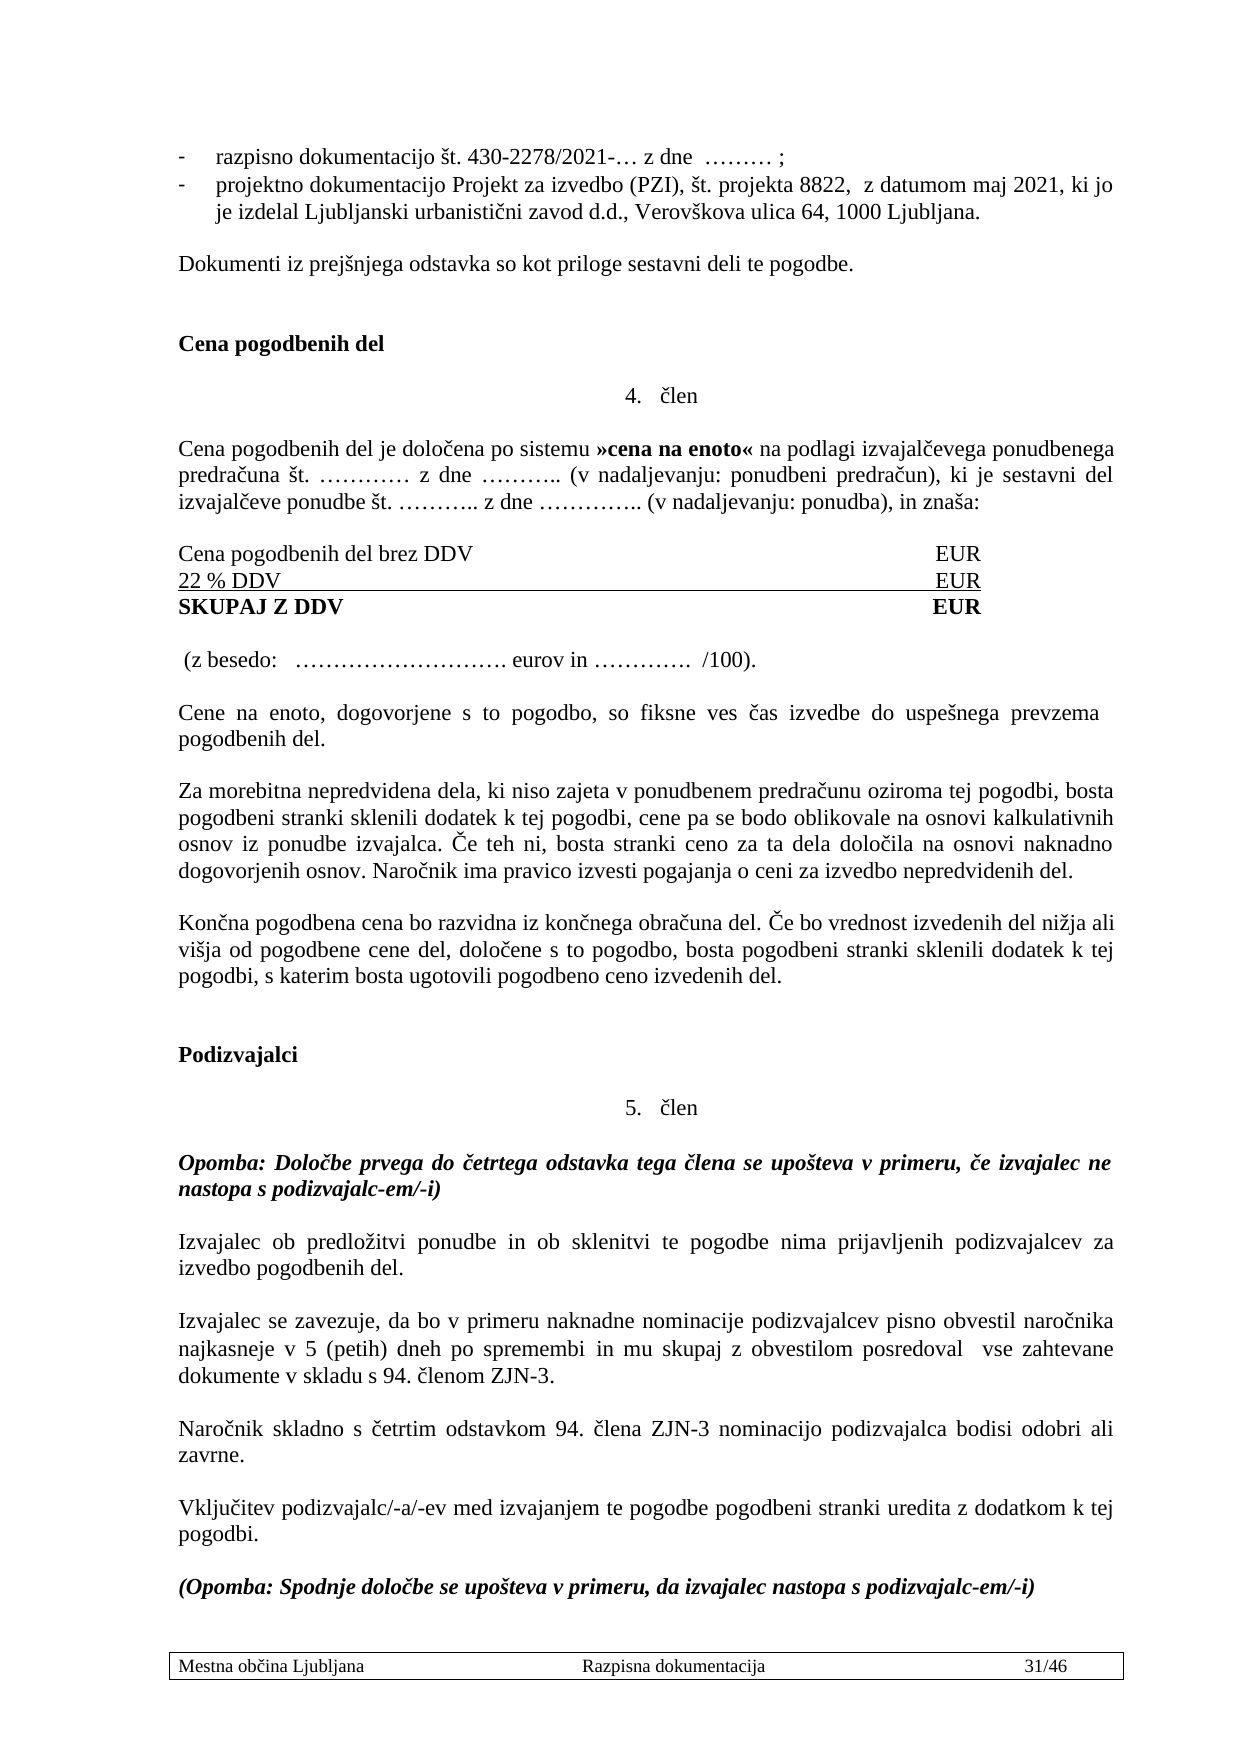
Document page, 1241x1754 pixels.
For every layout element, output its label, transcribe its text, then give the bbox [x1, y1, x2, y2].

text 22 % DDV EUR [178, 567, 1145, 593]
text SKUPAJ Z DDV EUR [178, 593, 1115, 619]
list člen [178, 1094, 1145, 1120]
text Izvajalec ob predložitvi ponudbe in ob sklenitvi te pogodbe nima prijavljenih podizvajalcev za izvedbo pogodbenih del. [178, 1228, 1115, 1281]
list člen [178, 382, 1145, 409]
text Vključitev podizvajalc/-a/-ev med izvajanjem te pogodbe pogodbeni stranki uredita z dodatkom k tej pogodbi. [178, 1494, 1115, 1547]
list razpisno dokumentacijo št. 430-2278/2021-… z dne ……… ; [178, 142, 1115, 170]
text Opomba: Določbe prvega do četrtega odstavka tega člena se upošteva v primeru, če izvajalec ne nastopa s podizvajalc-em/-i) [178, 1149, 1115, 1202]
text (z besedo: ………………………. eurov in …………. /100). [178, 646, 1145, 672]
text (Opomba: Spodnje določbe se upošteva v primeru, da izvajalec nastopa s podizvajalc-em/-i) [104, 1573, 1115, 1599]
text Za morebitna nepredvidena dela, ki niso zajeta v ponudbenem predračunu oziroma tej pogodbi, bosta pogodbeni stranki sklenili dodatek k tej pogodbi, cene pa se bodo oblikovale na osnovi kalkulativnih osnov iz ponudbe izvajalca. Če teh ni, bosta stranki ceno za ta dela določila na osnovi naknadno dogovorjenih osnov. Naročnik ima pravico izvesti pogajanja o ceni za izvedbo nepredvidenih del. [178, 778, 1115, 883]
text Cena pogodbenih del [178, 329, 1115, 356]
text Cena pogodbenih del je določena po sistemu »cena na enoto« na podlagi izvajalčevega ponudbenega predračuna št. ………… z dne ……….. (v nadaljevanju: ponudbeni predračun), ki je sestavni del izvajalčeve ponudbe št. ……….. z dne ………….. (v nadaljevanju: ponudba), in znaša: [178, 435, 1115, 514]
text Naročnik skladno s četrtim odstavkom 94. člena ZJN-3 nominacijo podizvajalca bodisi odobri ali zavrne. [178, 1415, 1115, 1468]
text Končna pogodbena cena bo razvidna iz končnega obračuna del. Če bo vrednost izvedenih del nižja ali višja od pogodbene cene del, določene s to pogodbo, bosta pogodbeni stranki sklenili dodatek k tej pogodbi, s katerim bosta ugotovili pogodbeno ceno izvedenih del. [178, 909, 1115, 988]
text Dokumenti iz prejšnjega odstavka so kot priloge sestavni deli te pogodbe. [178, 251, 1115, 277]
text Cena pogodbenih del brez DDV EUR [178, 540, 1145, 567]
text Izvajalec se zavezuje, da bo v primeru naknadne nominacije podizvajalcev pisno obvestil naročnika najkasneje v 5 (petih) dneh po spremembi in mu skupaj z obvestilom posredoval vse zahtevane dokumente v skladu s 94. členom ZJN-3. [178, 1307, 1115, 1388]
text Cene na enoto, dogovorjene s to pogodbo, so fiksne ves čas izvedbe do uspešnega prevzema pogodbenih del. [178, 698, 1100, 751]
text Podizvajalci [178, 1041, 1115, 1067]
list projektno dokumentacijo Projekt za izvedbo (PZI), št. projekta 8822, z datumom maj 2021, ki jo je izdelal Ljubljanski urbanistični zavod d.d., Verovškova ulica 64, 1000 Ljubljana. [178, 170, 1115, 224]
